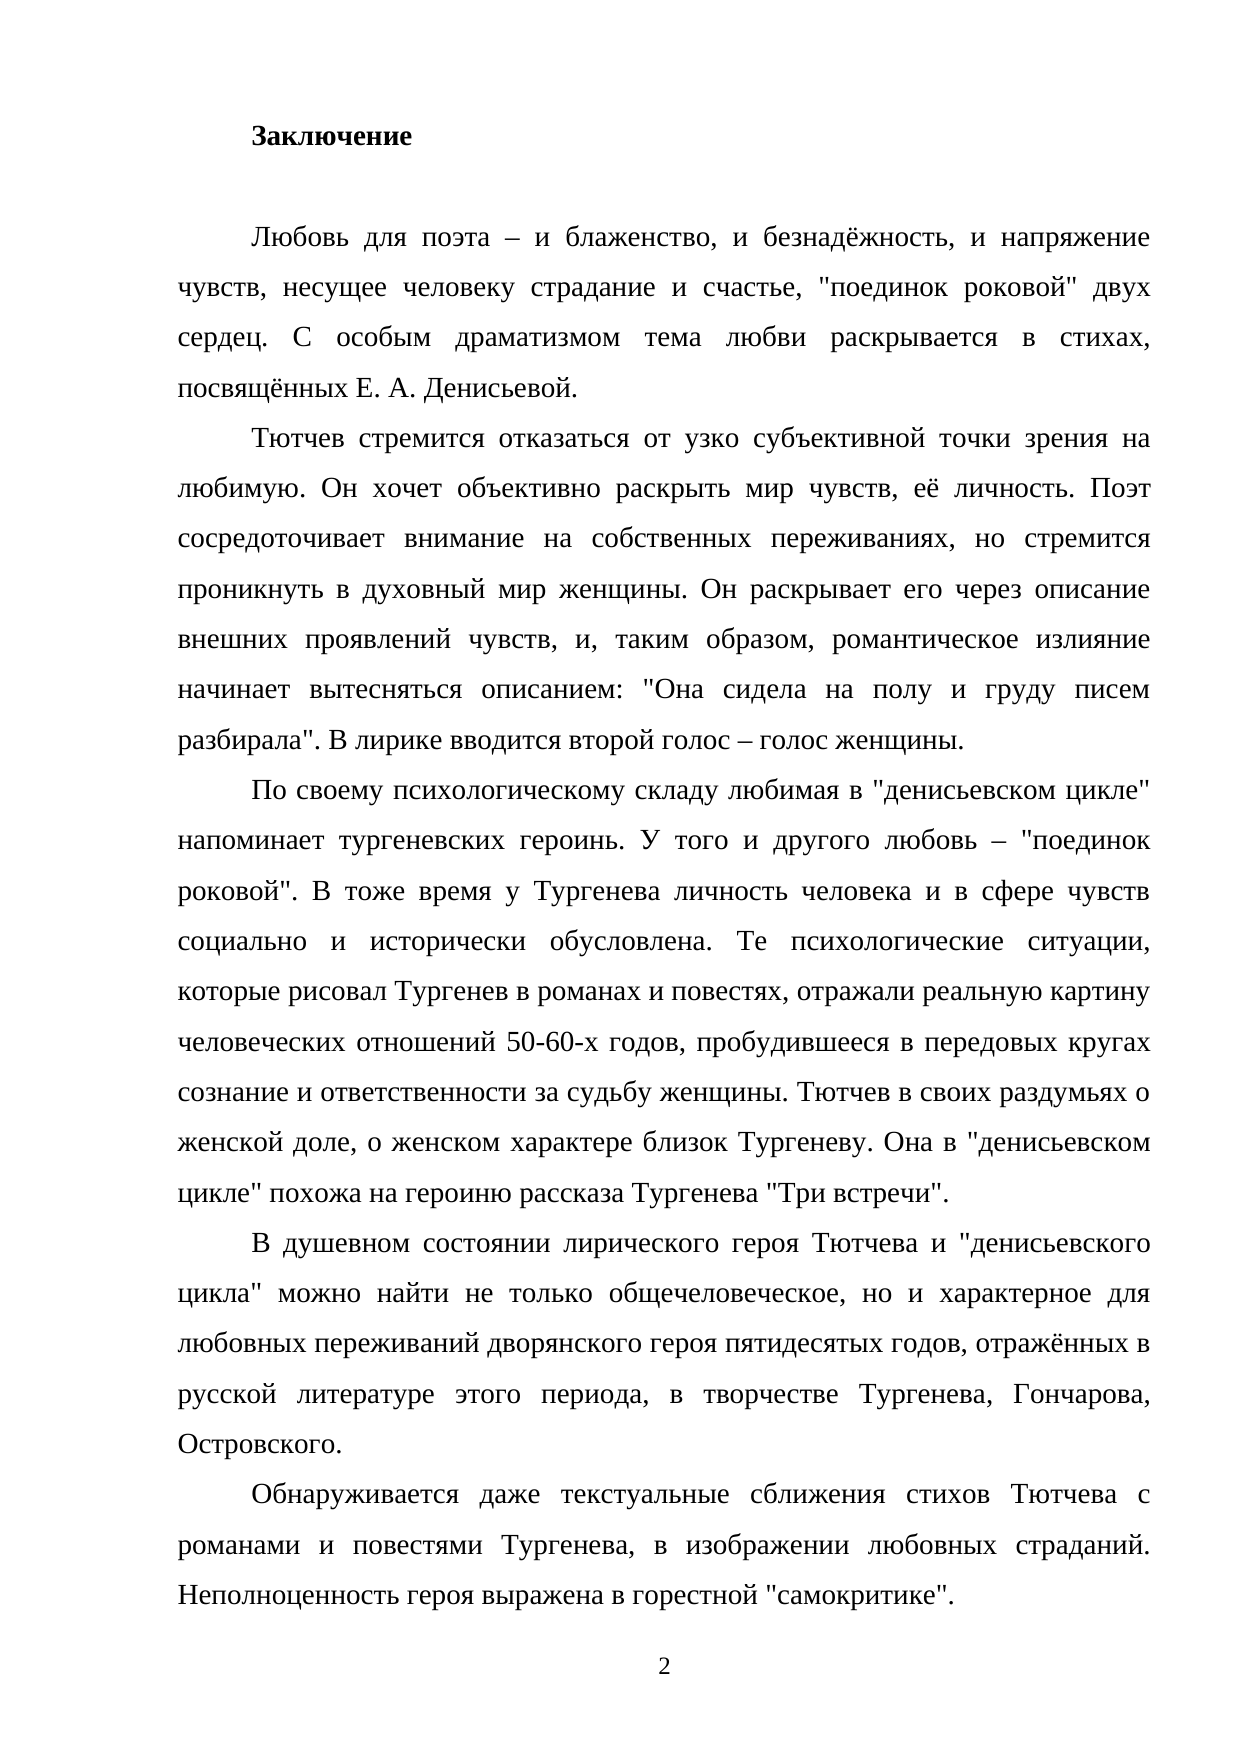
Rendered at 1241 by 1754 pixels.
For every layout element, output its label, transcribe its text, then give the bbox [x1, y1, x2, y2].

text Заключение [177, 118, 1152, 152]
text Тютчев стремится отказаться от узко субъективной точки зрения на любимую. Он хочет объективно раскрыть мир чувств, её личность. Поэт сосредоточивает внимание на собственных переживаниях, но стремится проникнуть в духовный мир женщины. Он раскрывает его через описание внешних проявлений чувств, и, таким образом, романтическое излияние начинает вытесняться описанием: "Она сидела на полу и груду писем разбирала". В лирике вводится второй голос – голос женщины. [177, 420, 1152, 755]
text Любовь для поэта – и блаженство, и безнадёжность, и напряжение чувств, несущее человеку страдание и счастье, "поединок роковой" двух сердец. С особым драматизмом тема любви раскрывается в стихах, посвящённых Е. А. Денисьевой. [177, 219, 1152, 403]
text Обнаруживается даже текстуальные сближения стихов Тютчева с романами и повестями Тургенева, в изображении любовных страданий. Неполноценность героя выражена в горестной "самокритике". [177, 1477, 1152, 1611]
text По своему психологическому складу любимая в "денисьевском цикле" напоминает тургеневских героинь. У того и другого любовь – "поединок роковой". В тоже время у Тургенева личность человека и в сфере чувств социально и исторически обусловлена. Те психологические ситуации, которые рисовал Тургенев в романах и повестях, отражали реальную картину человеческих отношений 50-60-х годов, пробудившееся в передовых кругах сознание и ответственности за судьбу женщины. Тютчев в своих раздумьях о женской доле, о женском характере близок Тургеневу. Она в "денисьевском цикле" похожа на героиню рассказа Тургенева "Три встречи". [177, 772, 1152, 1208]
text В душевном состоянии лирического героя Тютчева и "денисьевского цикла" можно найти не только общечеловеческое, но и характерное для любовных переживаний дворянского героя пятидесятых годов, отражённых в русской литературе этого периода, в творчестве Тургенева, Гончарова, Островского. [177, 1225, 1152, 1460]
